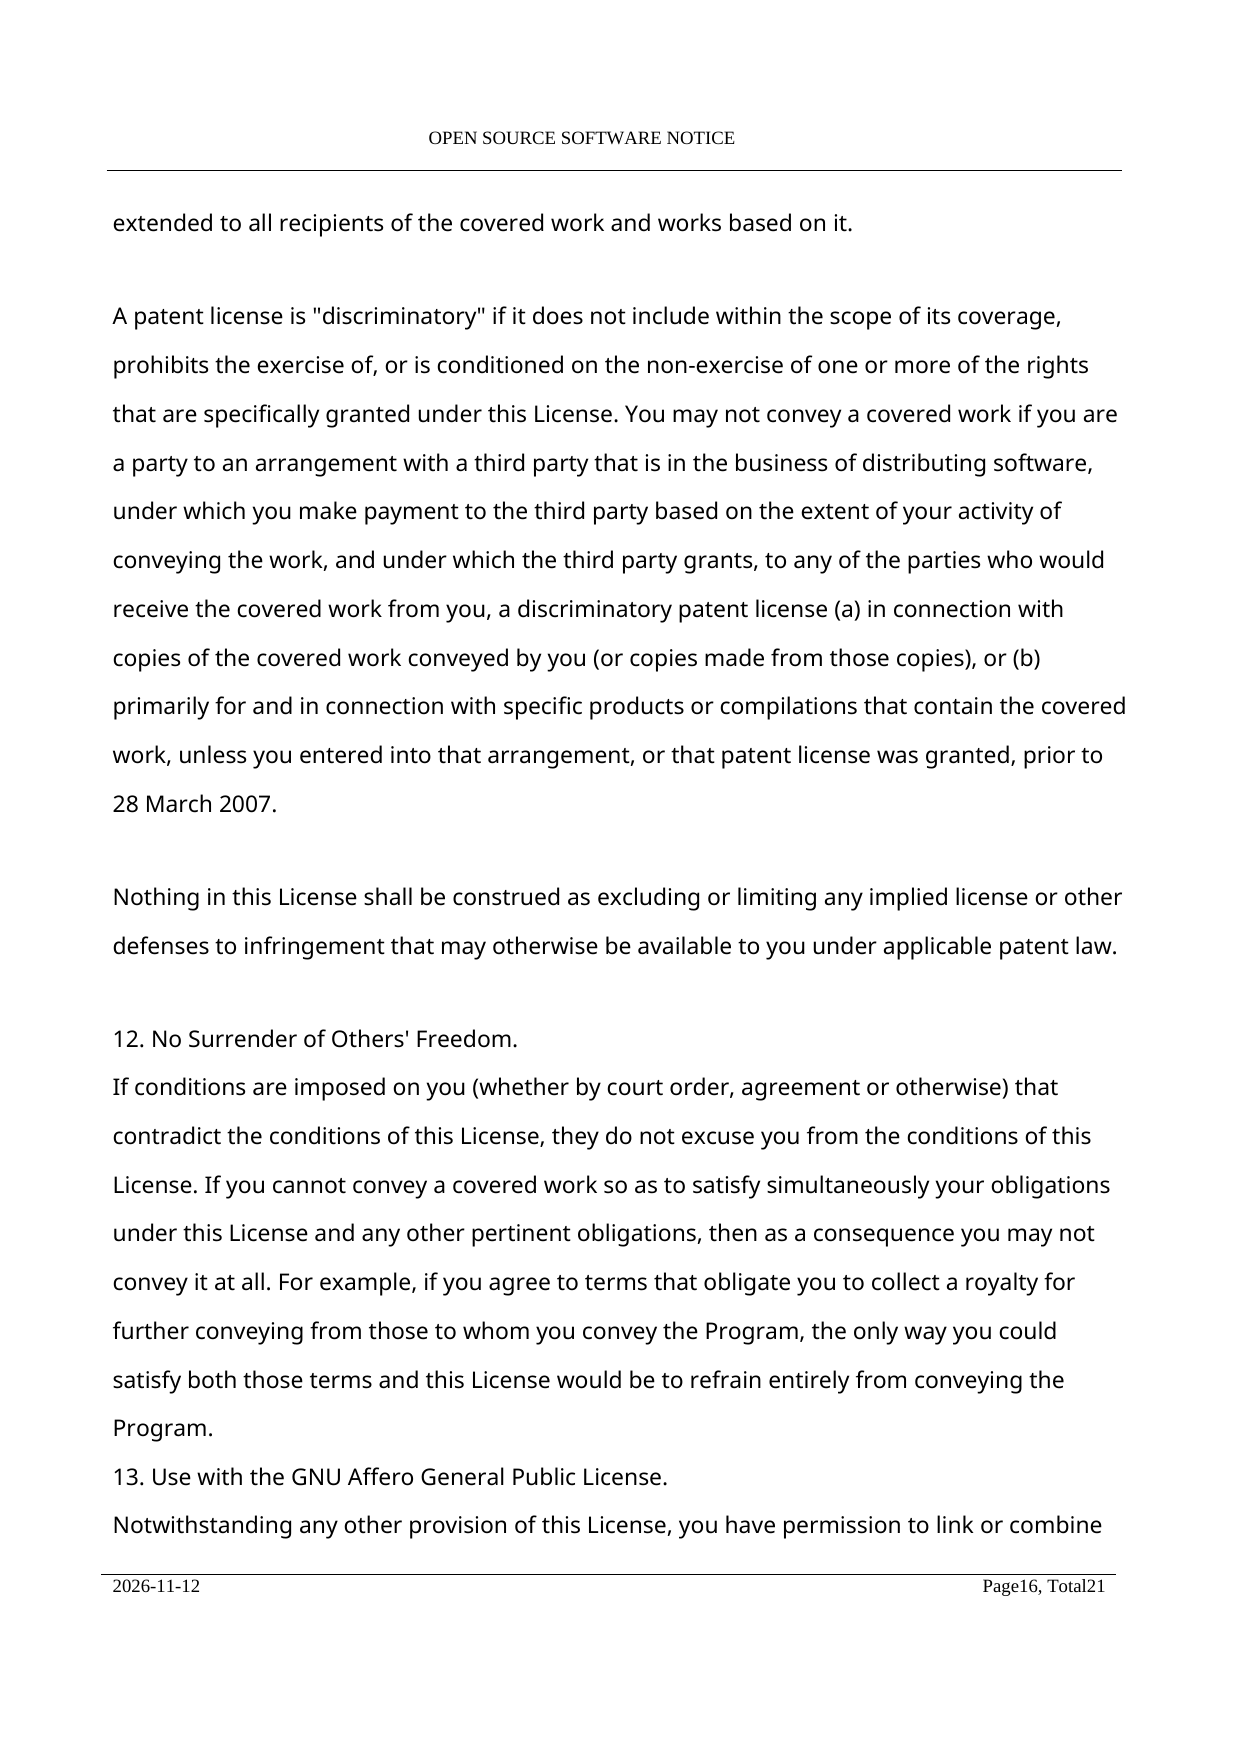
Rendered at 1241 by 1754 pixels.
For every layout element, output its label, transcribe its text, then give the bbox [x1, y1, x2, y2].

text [112, 206, 1128, 239]
text 13. Use with the GNU Affero General Public License. [112, 1460, 1128, 1492]
text If conditions are imposed on you (whether by court order, agreement or otherwise) that contradict the conditions of this License, they do not excuse you from the conditions of this License. If you cannot convey a covered work so as to satisfy simultaneously your obligations under this License and any other pertinent obligations, then as a consequence you may not convey it at all. For example, if you agree to terms that obligate you to collect a royalty for further conveying from those to whom you convey the Program, the only way you could satisfy both those terms and this License would be to refrain entirely from conveying the Program. [112, 1070, 1128, 1444]
text Nothing in this License shall be construed as excluding or limiting any implied license or other defenses to infringement that may otherwise be available to you under applicable patent law. [112, 880, 1128, 962]
text 12. No Surrender of Others' Freedom. [112, 1022, 1128, 1055]
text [112, 1508, 1128, 1540]
text A patent license is "discriminatory" if it does not include within the scope of its coverage, prohibits the exercise of, or is conditioned on the non-exercise of one or more of the rights that are specifically granted under this License. You may not convey a covered work if you are a party to an arrangement with a third party that is in the business of distributing software, under which you make payment to the third party based on the extent of your activity of conveying the work, and under which the third party grants, to any of the parties who would receive the covered work from you, a discriminatory patent license (a) in connection with copies of the covered work conveyed by you (or copies made from those copies), or (b) primarily for and in connection with specific products or compilations that contain the covered work, unless you entered into that arrangement, or that patent license was granted, prior to 28 March 2007. [112, 299, 1128, 819]
